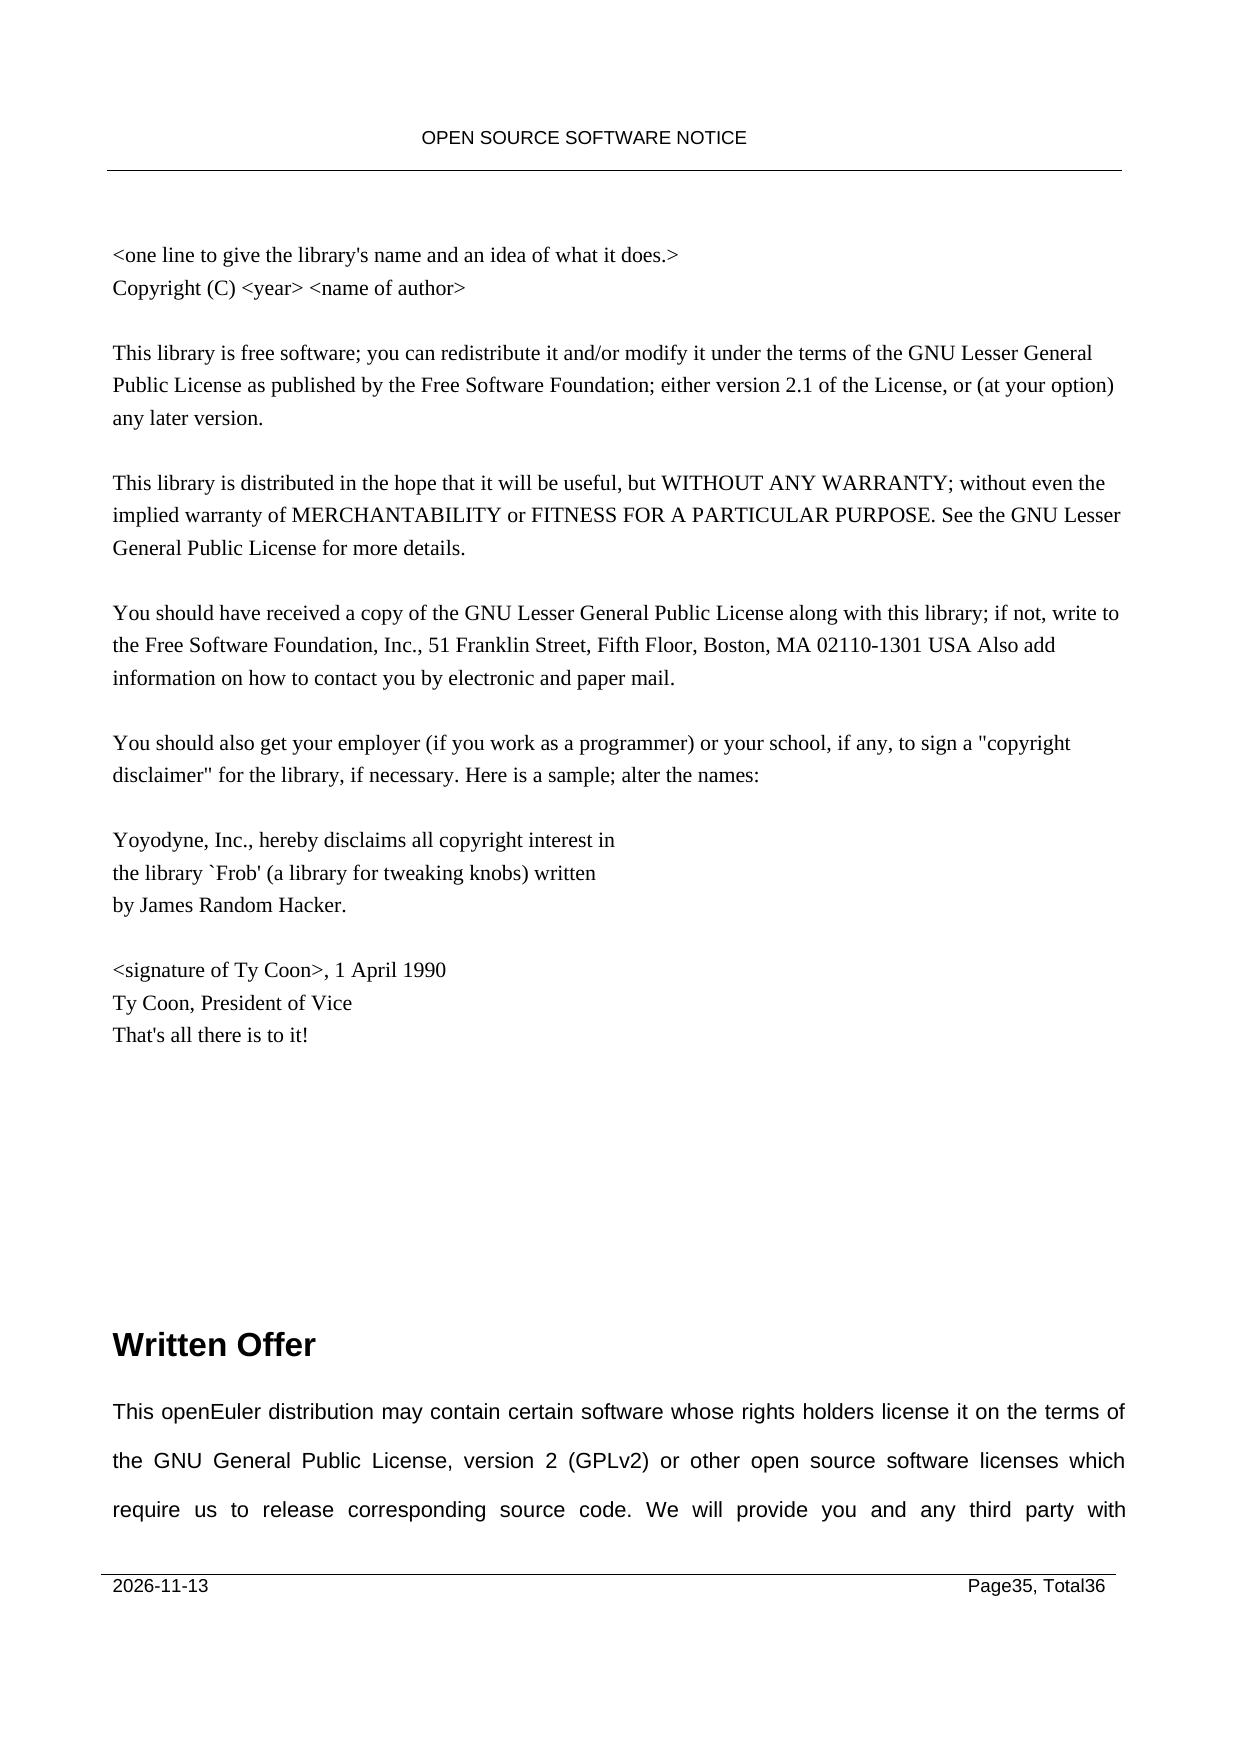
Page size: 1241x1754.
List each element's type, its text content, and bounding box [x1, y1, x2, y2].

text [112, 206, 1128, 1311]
text Written Offer [112, 1311, 1128, 1376]
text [112, 1396, 1128, 1526]
